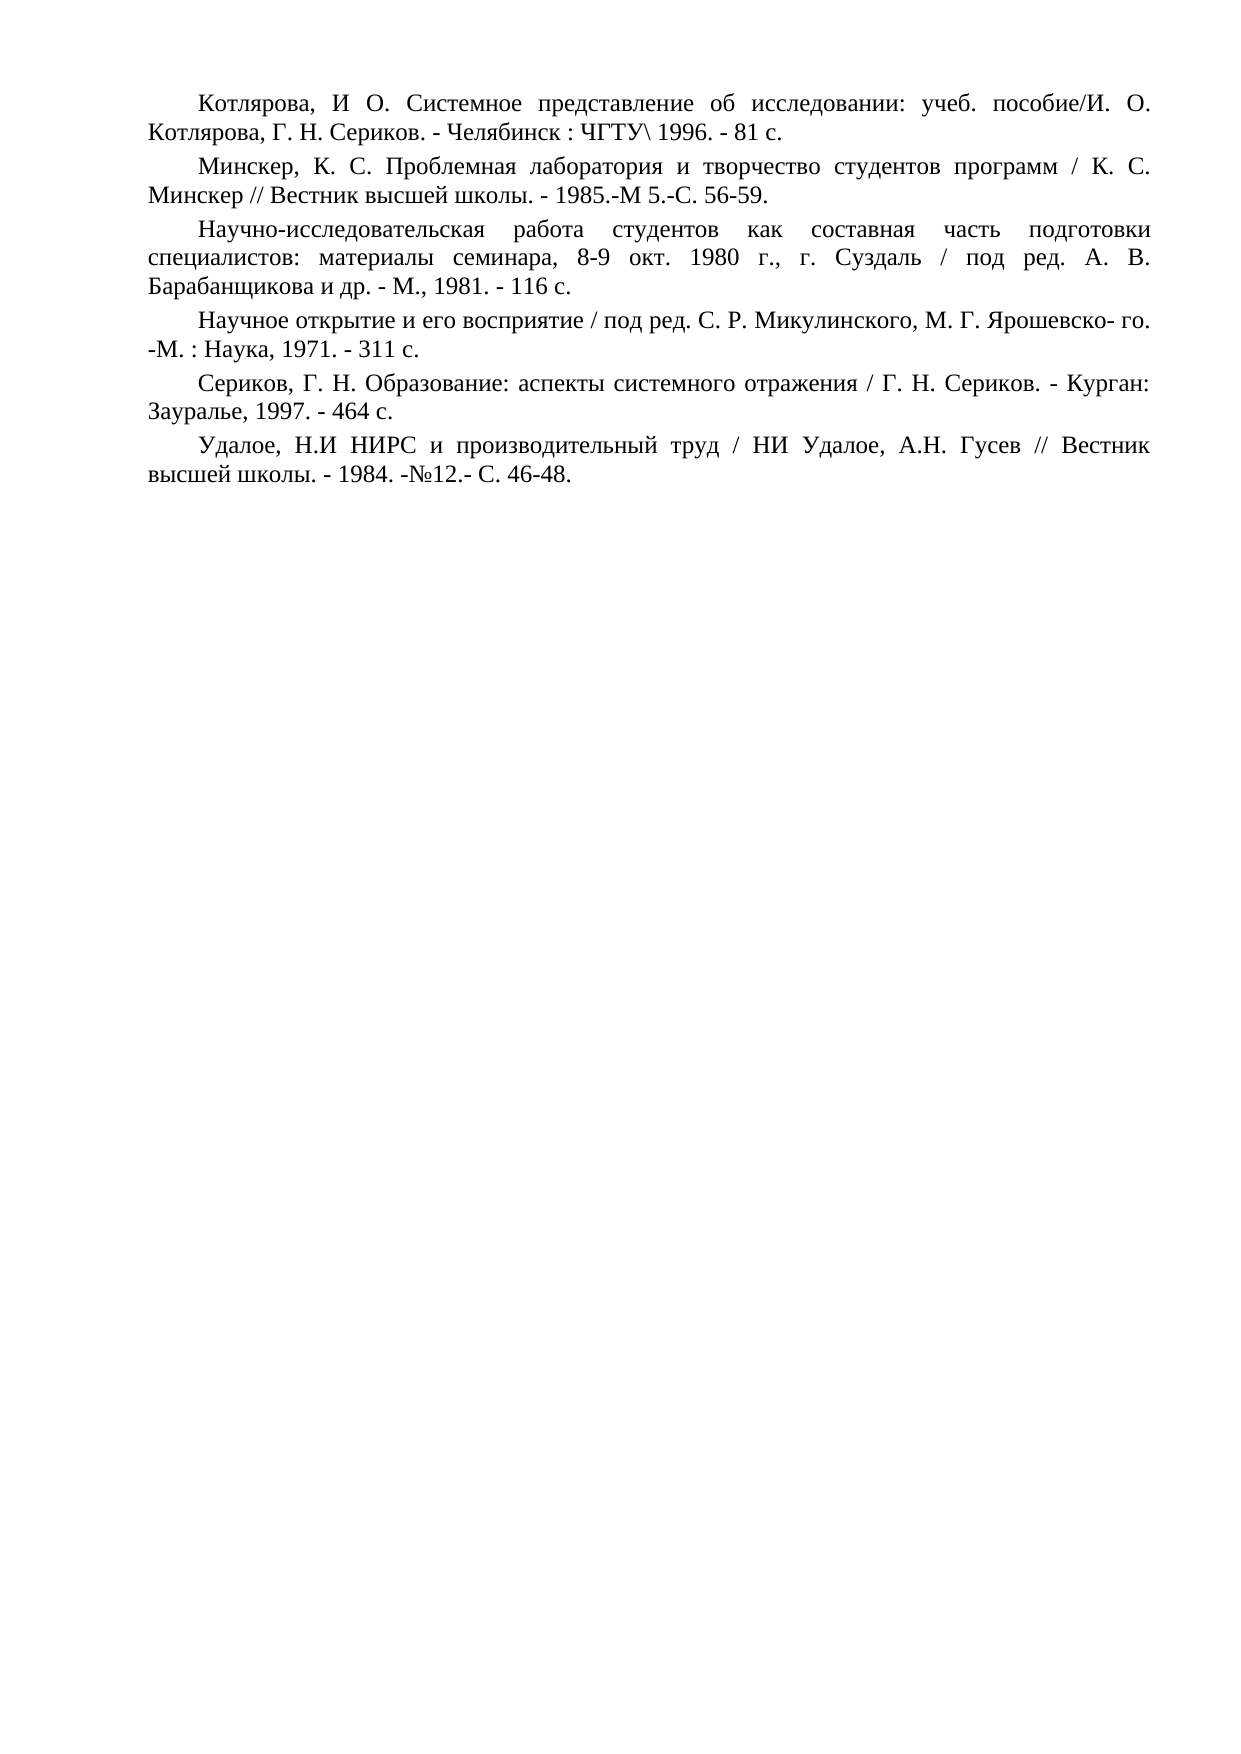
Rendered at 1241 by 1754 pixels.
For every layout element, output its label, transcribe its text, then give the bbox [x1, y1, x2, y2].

text Минскер, К. С. Проблемная лаборатория и творчество студентов программ / К. С. Минскер // Вестник высшей школы. - 1985.-М 5.-С. 56-59. [148, 151, 1152, 209]
text Котлярова, И О. Системное представление об исследовании: учеб. пособие/И. О. Котлярова, Г. Н. Сериков. - Челябинск : ЧГТУ\ 1996. - 81 с. [148, 88, 1152, 146]
text Удалое, Н.И НИРС и производительный труд / НИ Удалое, А.Н. Гусев // Вестник высшей школы. - 1984. -№12.- С. 46-48. [148, 430, 1152, 488]
text Научное открытие и его восприятие / под ред. С. Р. Микулинского, М. Г. Ярошевско- го. -М. : Наука, 1971. - 311 с. [148, 305, 1152, 363]
text Научно-исследовательская работа студентов как составная часть подготовки специалистов: материалы семинара, 8-9 окт. 1980 г., г. Суздаль / под ред. А. В. Барабанщикова и др. - М., 1981. - 116 с. [148, 214, 1152, 300]
text Сериков, Г. Н. Образование: аспекты системного отражения / Г. Н. Сериков. - Курган: Зауралье, 1997. - 464 с. [148, 368, 1152, 425]
